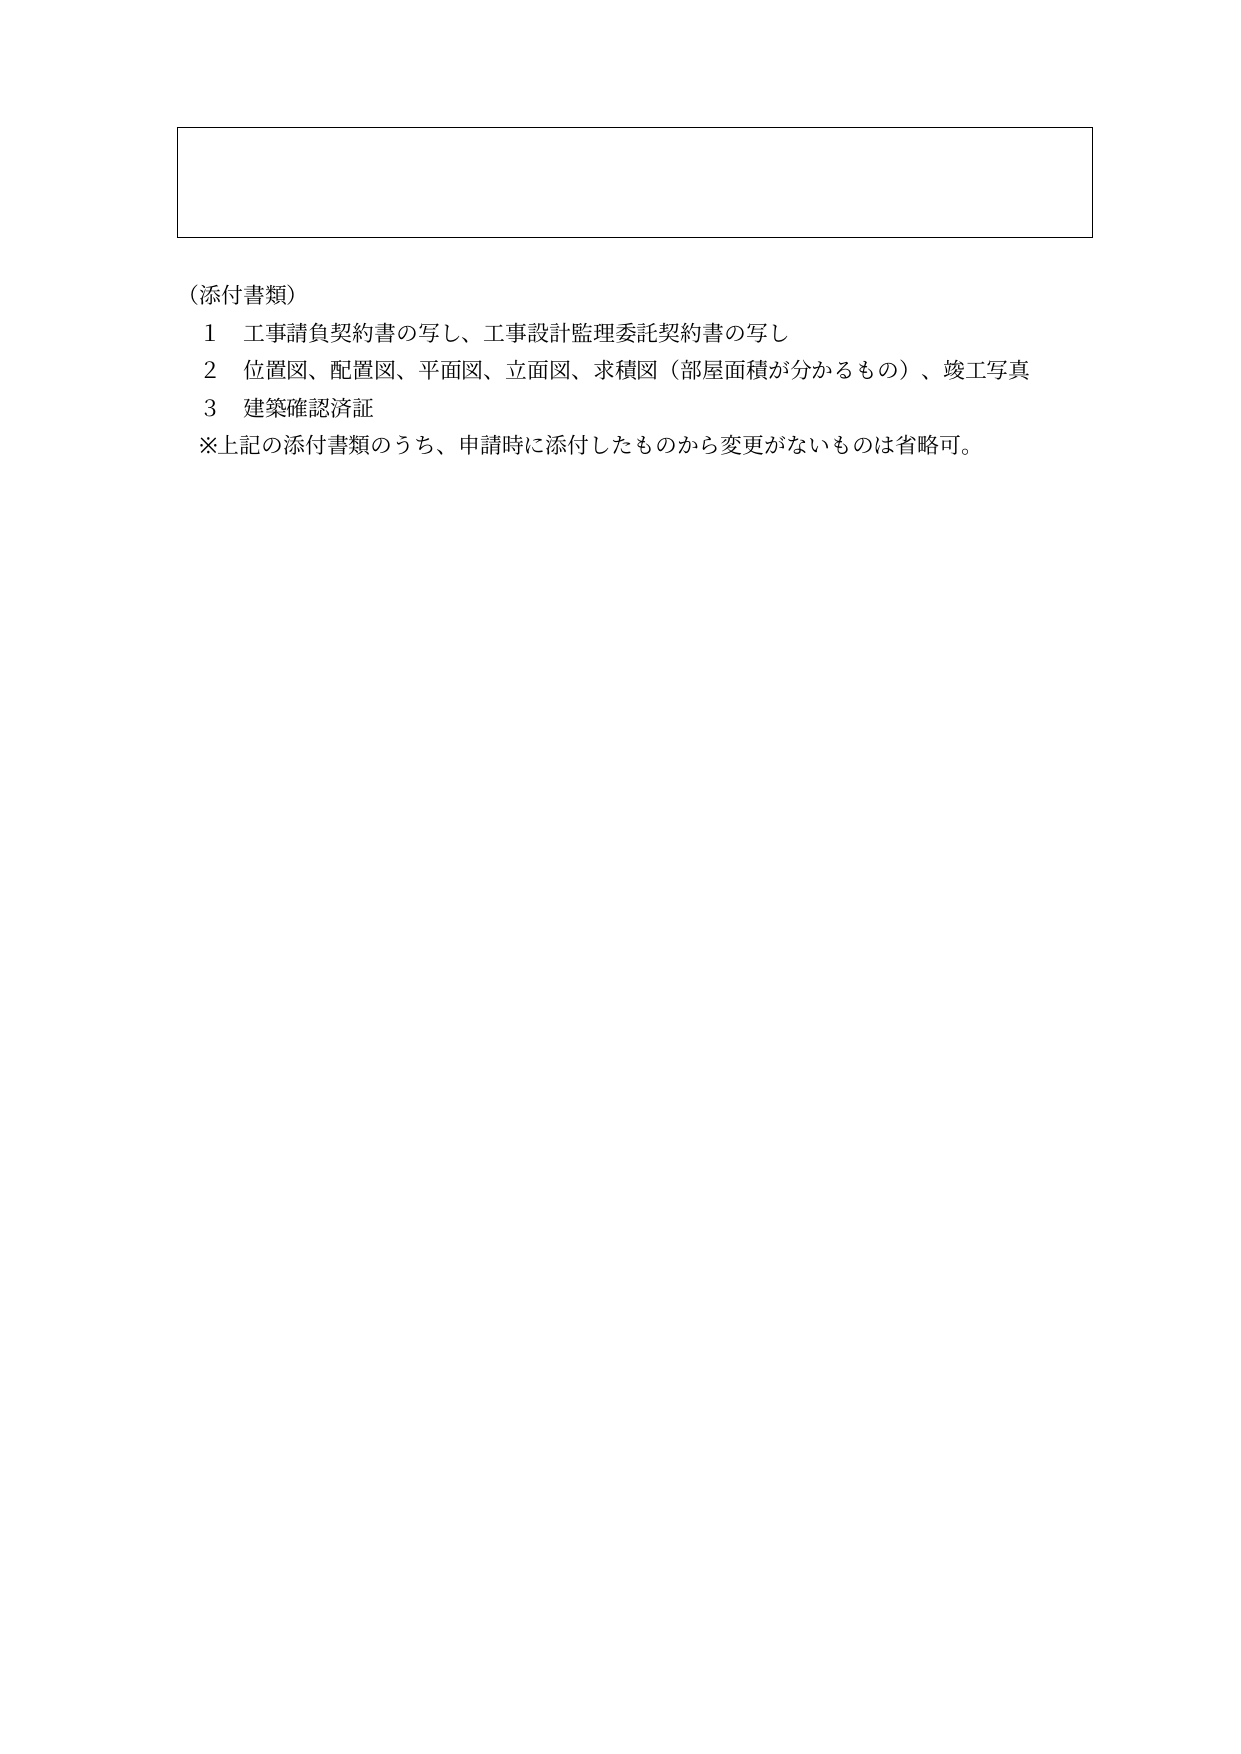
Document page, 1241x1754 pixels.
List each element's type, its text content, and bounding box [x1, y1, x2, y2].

text （添付書類） [177, 275, 1092, 313]
text １ 工事請負契約書の写し、工事設計監理委託契約書の写し [177, 313, 1092, 350]
text ２ 位置図、配置図、平面図、立面図、求積図（部屋面積が分かるもの）、竣工写真 [177, 350, 1092, 388]
table_header [178, 128, 1092, 237]
text ※上記の添付書類のうち、申請時に添付したものから変更がないものは省略可。 [177, 425, 1092, 463]
text ３ 建築確認済証 [177, 388, 1092, 425]
